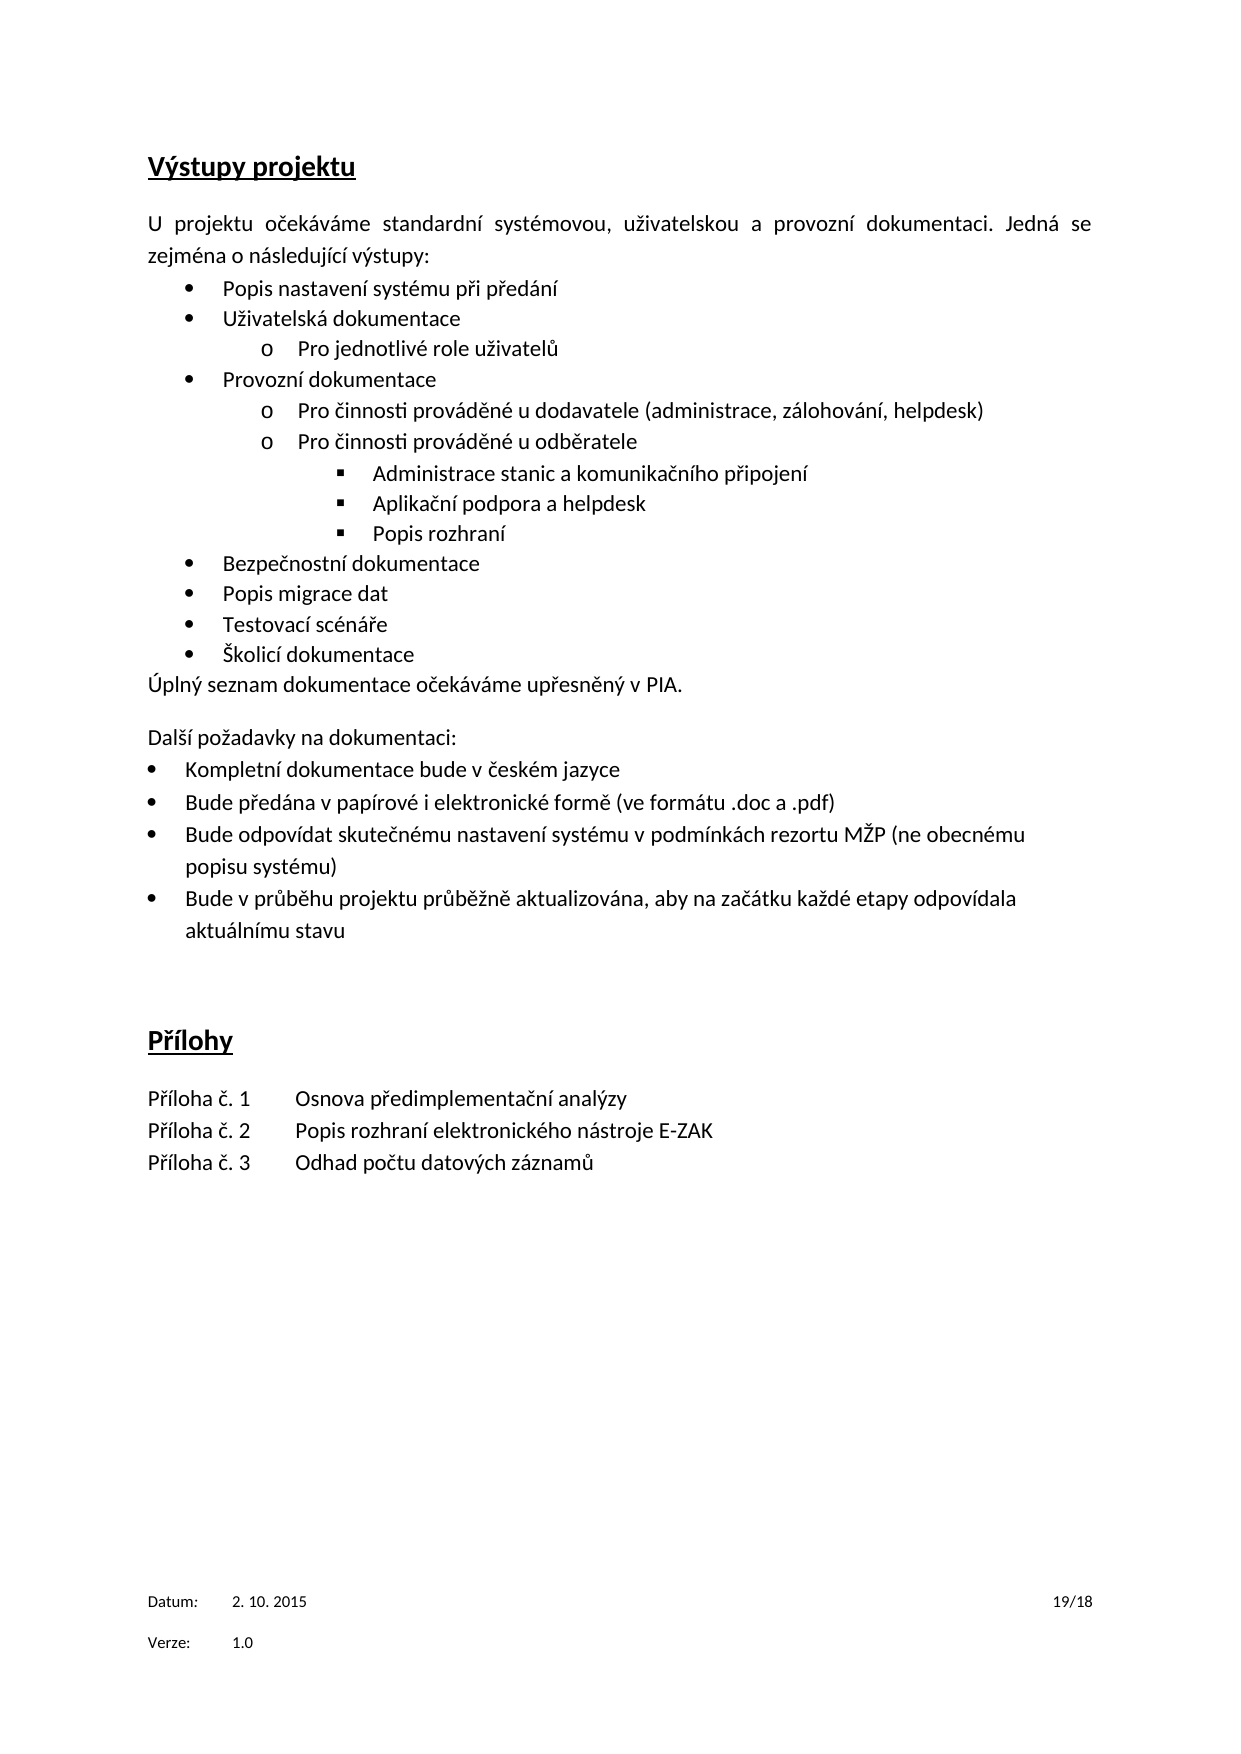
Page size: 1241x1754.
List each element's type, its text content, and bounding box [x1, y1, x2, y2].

list Pro jednotlivé role uživatelů [260, 334, 1093, 363]
text Výstupy projektu [148, 148, 1093, 183]
list Provozní dokumentace [185, 366, 1093, 394]
text Příloha č. 2 Popis rozhraní elektronického nástroje E-ZAK [148, 1116, 1093, 1144]
list Bude v průběhu projektu průběžně aktualizována, aby na začátku každé etapy odpovídala aktuálnímu stavu [148, 884, 1093, 944]
text Úplný seznam dokumentace očekáváme upřesněný v PIA. [148, 670, 1093, 698]
list Aplikační podpora a helpdesk [335, 489, 1093, 517]
list Kompletní dokumentace bude v českém jazyce [148, 755, 1093, 783]
list Školicí dokumentace [185, 640, 1093, 668]
list Popis nastavení systému při předání [185, 274, 1093, 302]
text Příloha č. 3 Odhad počtu datových záznamů [148, 1148, 1093, 1177]
list Uživatelská dokumentace [185, 304, 1093, 332]
text Přílohy [148, 1022, 1093, 1058]
list Bezpečnostní dokumentace [185, 549, 1093, 577]
list Administrace stanic a komunikačního připojení [335, 459, 1093, 487]
text Další požadavky na dokumentaci: [148, 723, 1093, 751]
text Příloha č. 1 Osnova předimplementační analýzy [148, 1084, 1093, 1112]
list Bude předána v papírové i elektronické formě (ve formátu .doc a .pdf) [148, 788, 1093, 816]
list Pro činnosti prováděné u odběratele [260, 427, 1093, 456]
list Popis rozhraní [335, 519, 1093, 547]
list Popis migrace dat [185, 579, 1093, 608]
list Pro činnosti prováděné u dodavatele (administrace, zálohování, helpdesk) [260, 396, 1093, 425]
text U projektu očekáváme standardní systémovou, uživatelskou a provozní dokumentaci. Jedná se zejména o následující výstupy: [148, 209, 1093, 269]
list Testovací scénáře [185, 610, 1093, 638]
list Bude odpovídat skutečnému nastavení systému v podmínkách rezortu MŽP (ne obecnému popisu systému) [148, 820, 1093, 880]
